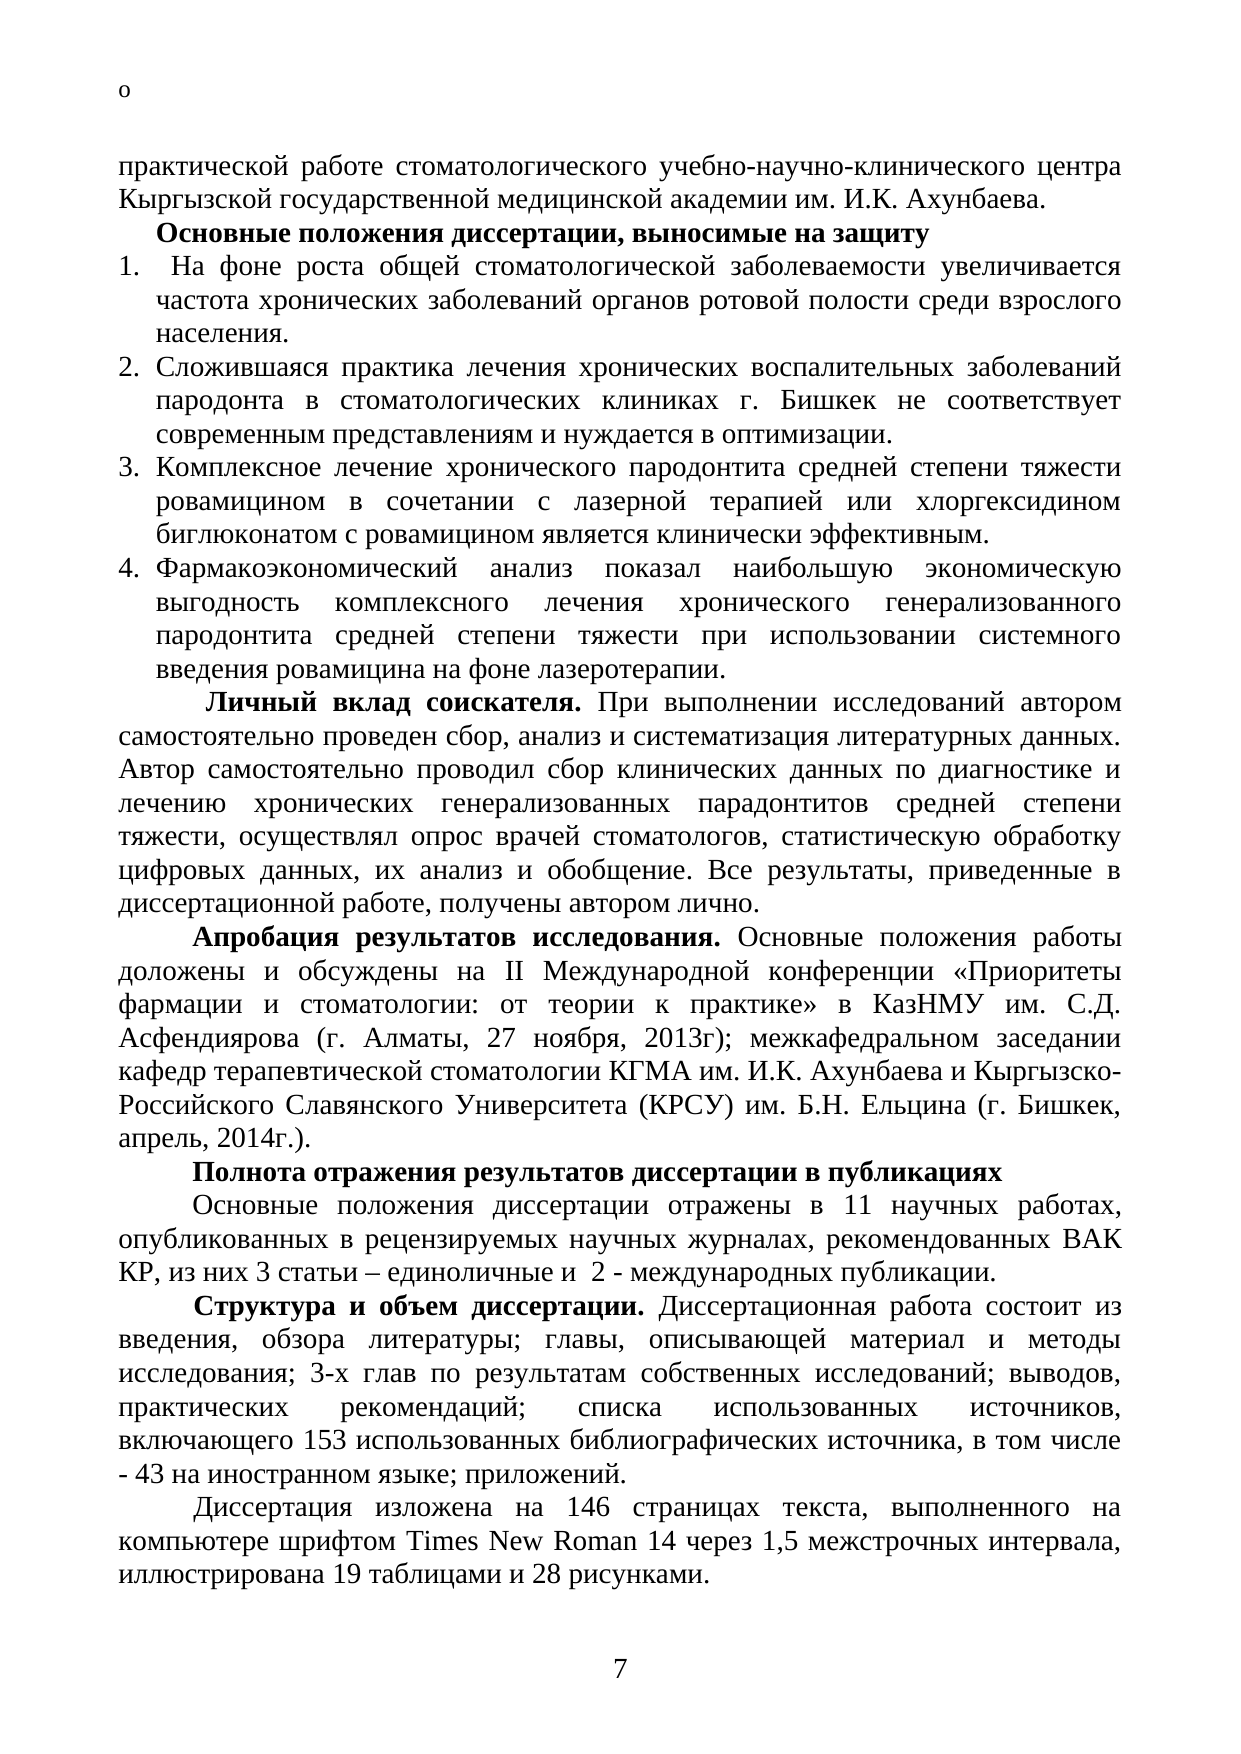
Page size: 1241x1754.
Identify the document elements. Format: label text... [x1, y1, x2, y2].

list На фоне роста общей стоматологической заболеваемости увеличивается частота хронических заболеваний органов ротовой полости среди взрослого населения. [118, 248, 1122, 349]
text Основные положения диссертации отражены в 11 научных работах, опубликованных в рецензируемых научных журналах, рекомендованных ВАК КР, из них 3 статьи – единоличные и 2 - международных публикации. [118, 1187, 1122, 1288]
text Диссертация изложена на 146 страницах текста, выполненного на компьютере шрифтом Times New Roman 14 через 1,5 межстрочных интервала, иллюстрирована 19 таблицами и 28 рисунками. [118, 1489, 1122, 1590]
text Основные положения диссертации, выносимые на защиту [156, 215, 1122, 248]
text Структура и объем диссертации. Диссертационная работа состоит из введения, обзора литературы; главы, описывающей материал и методы исследования; 3-х глав по результатам собственных исследований; выводов, практических рекомендаций; списка использованных источников, включающего 153 использованных библиографических источника, в том числе - 43 на иностранном языке; приложений. [118, 1288, 1122, 1489]
list Сложившаяся практика лечения хронических воспалительных заболеваний пародонта в стоматологических клиниках г. Бишкек не соответствует современным представлениям и нуждается в оптимизации. [118, 349, 1122, 449]
text Полнота отражения результатов диссертации в публикациях [118, 1154, 1122, 1187]
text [118, 148, 1122, 215]
text Личный вклад соискателя. При выполнении исследований автором самостоятельно проведен сбор, анализ и систематизация литературных данных. Автор самостоятельно проводил сбор клинических данных по диагностике и лечению хронических генерализованных парадонтитов средней степени тяжести, осуществлял опрос врачей стоматологов, статистическую обработку цифровых данных, их анализ и обобщение. Все результаты, приведенные в диссертационной работе, получены автором лично. [118, 684, 1122, 919]
list Фармакоэкономический анализ показал наибольшую экономическую выгодность комплексного лечения хронического генерализованного пародонтита средней степени тяжести при использовании системного введения ровамицина на фоне лазеротерапии. [118, 550, 1122, 684]
list Комплексное лечение хронического пародонтита средней степени тяжести ровамицином в сочетании с лазерной терапией или хлоргексидином биглюконатом с ровамицином является клинически эффективным. [118, 449, 1122, 550]
text Апробация результатов исследования. Основные положения работы доложены и обсуждены на II Международной конференции «Приоритеты фармации и стоматологии: от теории к практике» в КазНМУ им. С.Д. Асфендиярова (г. Алматы, 27 ноября, 2013г); межкафедральном заседании кафедр терапевтической стоматологии КГМА им. И.К. Ахунбаева и Кыргызско-Российского Славянского Университета (КРСУ) им. Б.Н. Ельцина (г. Бишкек, апрель, 2014г.). [118, 919, 1122, 1154]
